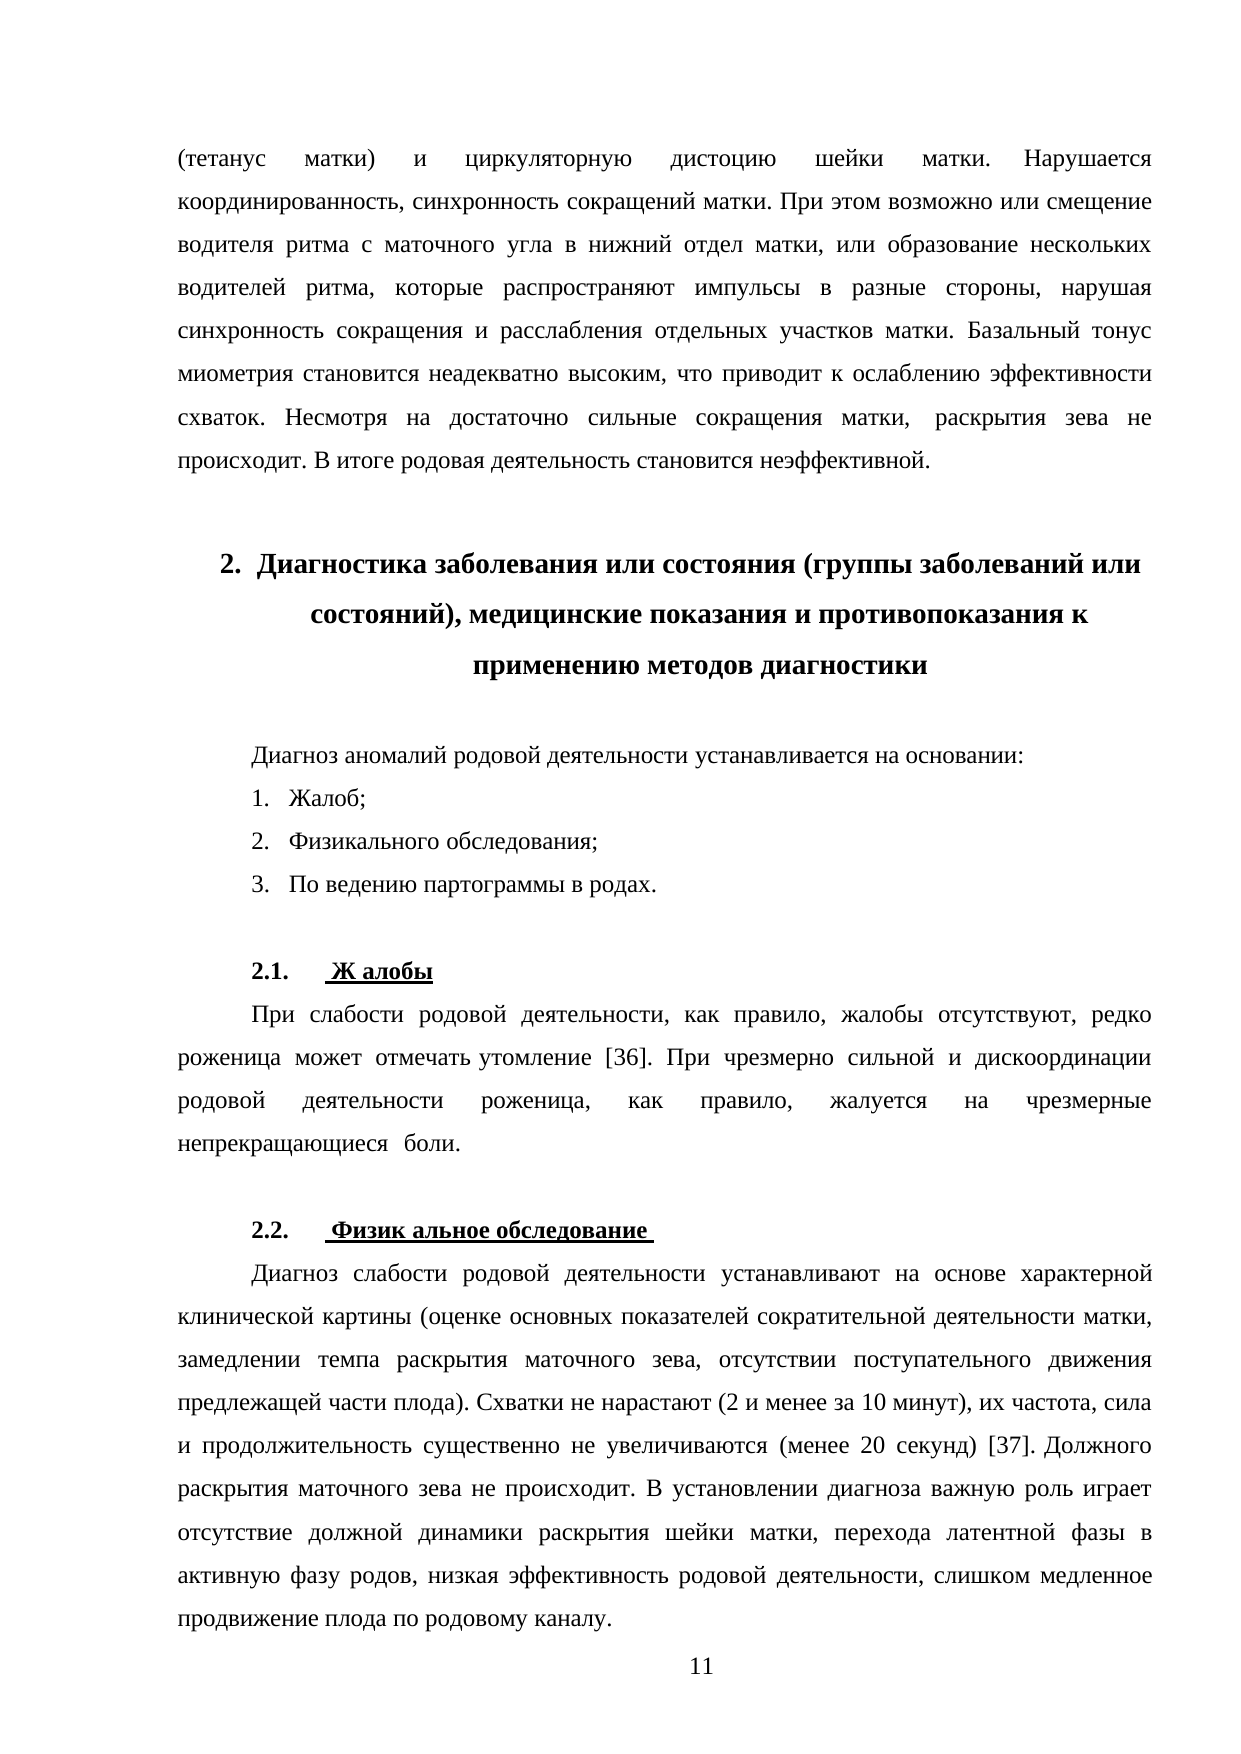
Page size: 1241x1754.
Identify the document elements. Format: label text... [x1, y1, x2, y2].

subtitle Физик альное обследование [251, 1215, 1163, 1244]
list Жалоб; [251, 783, 1163, 812]
subtitle Диагностика заболевания или состояния (группы заболеваний или состояний), медицинские показания и противопоказания к [219, 546, 1147, 630]
list По ведению партограммы в родах. [251, 869, 1163, 898]
text Диагноз слабости родовой деятельности устанавливают на основе характерной клинической картины (оценке основных показателей сократительной деятельности матки, замедлении темпа раскрытия маточного зева, отсутствии поступательного движения предлежащей части плода). Схватки не нарастают (2 и менее за 10 минут), их частота, сила и продолжительность существенно не увеличиваются (менее 20 секунд) [37]. Должного раскрытия маточного зева не происходит. В установлении диагноза важную роль играет отсутствие должной динамики раскрытия шейки матки, перехода латентной фазы в активную фазу родов, низкая эффективность родовой деятельности, слишком медленное продвижение плода по родовому каналу. [177, 1258, 1152, 1632]
list Физикального обследования; [251, 826, 1163, 855]
text (тетанус матки) и циркуляторную дистоцию шейки матки. Нарушается координированность, синхронность сокращений матки. При этом возможно или смещение водителя ритма с маточного угла в нижний отдел матки, или образование нескольких водителей ритма, которые распространяют импульсы в разные стороны, нарушая синхронность сокращения и расслабления отдельных участков матки. Базальный тонус миометрия становится неадекватно высоким, что приводит к ослаблению эффективности схваток. Несмотря на достаточно сильные сокращения матки, раскрытия зева не происходит. В итоге родовая деятельность становится неэффективной. [177, 143, 1152, 473]
text При слабости родовой деятельности, как правило, жалобы отсутствуют, редко роженица может отмечать утомление [36]. При чрезмерно сильной и дискоординации родовой деятельности роженица, как правило, жалуется на чрезмерные непрекращающиеся боли. [177, 999, 1152, 1157]
text применению методов диагностики [473, 647, 1163, 681]
text Диагноз аномалий родовой деятельности устанавливается на основании: [251, 740, 1163, 769]
subtitle Ж алобы [251, 956, 1163, 985]
